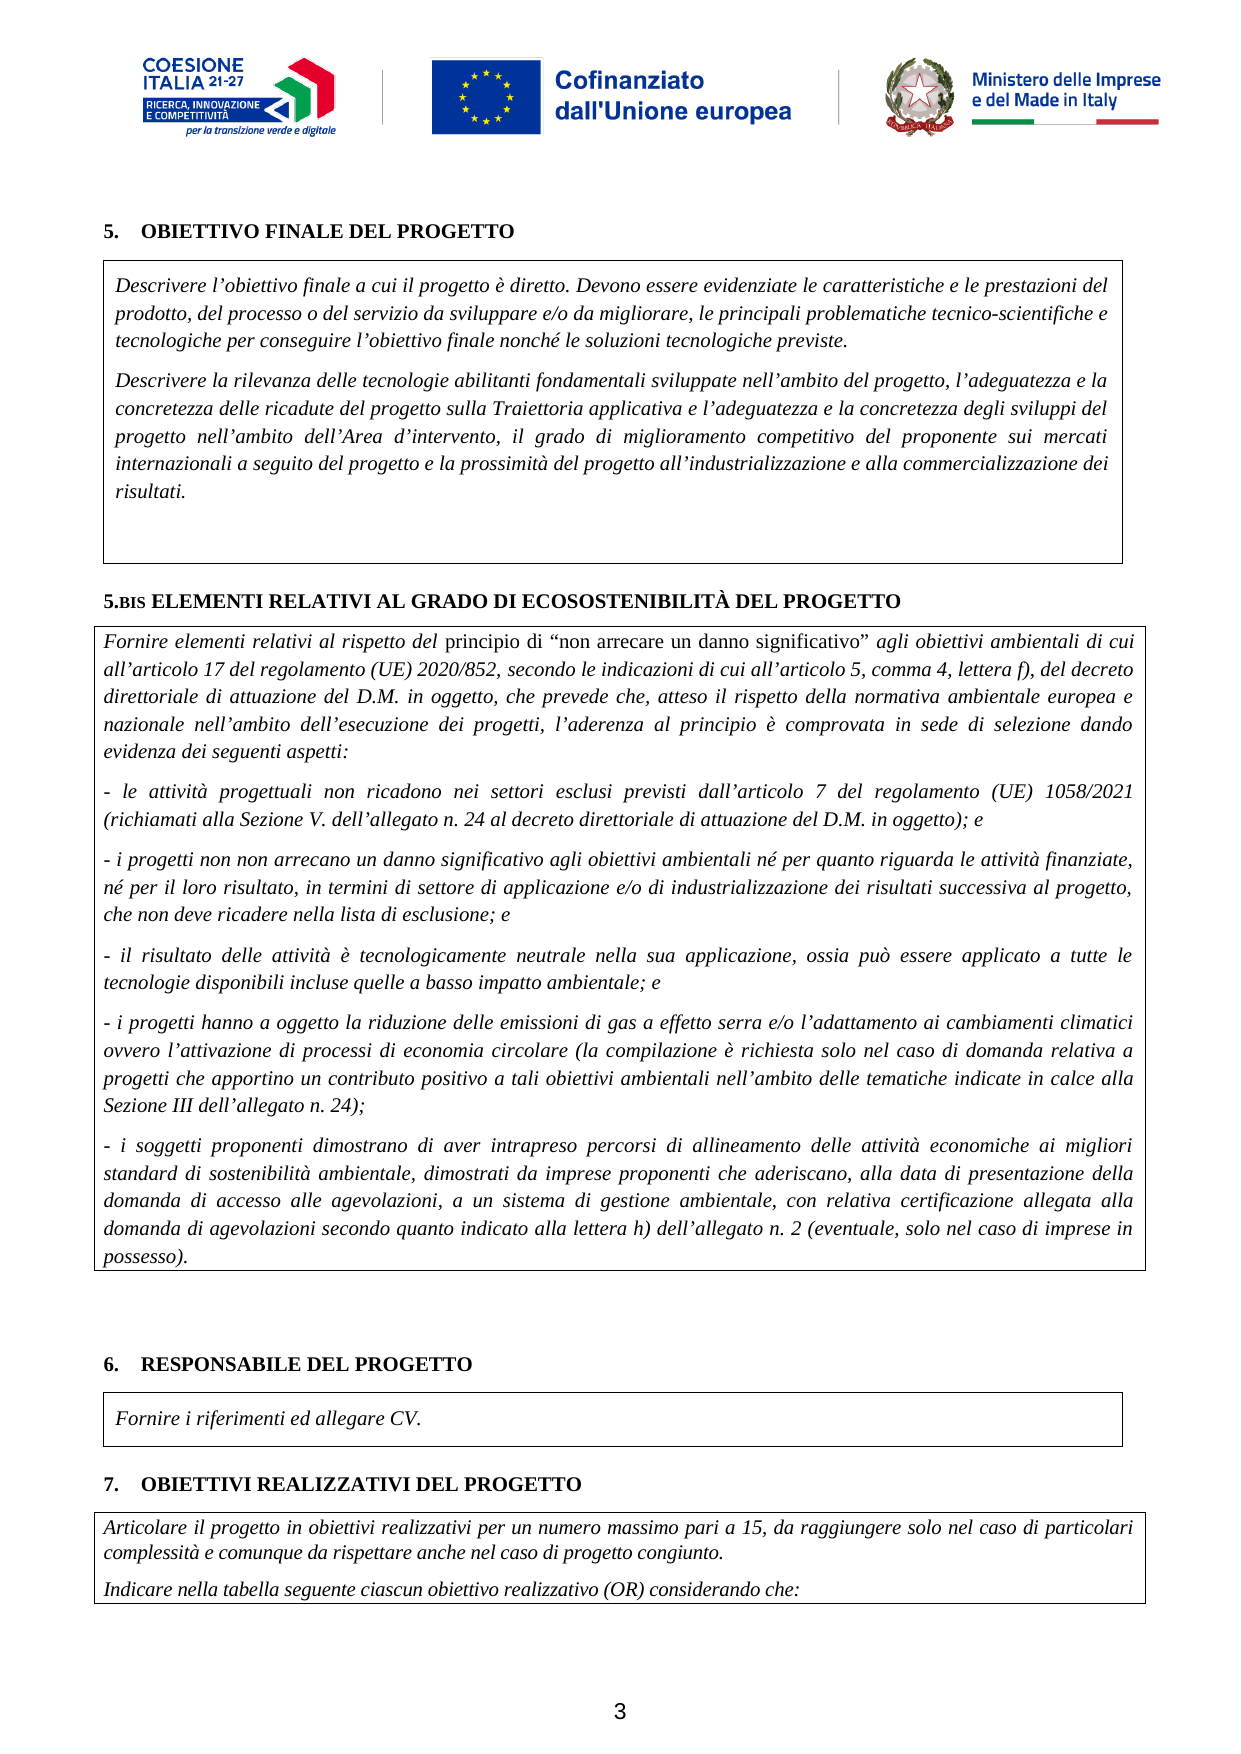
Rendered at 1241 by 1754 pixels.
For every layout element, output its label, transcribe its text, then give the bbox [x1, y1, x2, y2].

text Indicare nella tabella seguente ciascun obiettivo realizzativo (OR) considerando che: [95, 1573, 1145, 1603]
text - i progetti hanno a oggetto la riduzione delle emissioni di gas a effetto serra e/o l’adattamento ai cambiamenti climatici ovvero l’attivazione di processi di economia circolare (la compilazione è richiesta solo nel caso di domanda relativa a progetti che apportino un contributo positivo a tali obiettivi ambientali nell’ambito delle tematiche indicate in calce alla Sezione III dell’allegato n. 24); [95, 1007, 1145, 1117]
text - i soggetti proponenti dimostrano di aver intrapreso percorsi di allineamento delle attività economiche ai migliori standard di sostenibilità ambientale, dimostrati da imprese proponenti che aderiscano, alla data di presentazione della domanda di accesso alle agevolazioni, a un sistema di gestione ambientale, con relativa certificazione allegata alla domanda di agevolazioni secondo quanto indicato alla lettera h) dell’allegato n. 2 (eventuale, solo nel caso di imprese in possesso). [95, 1130, 1145, 1270]
table_header Fornire i riferimenti ed allegare CV. [104, 1393, 1122, 1446]
table_header Descrivere l’obiettivo finale a cui il progetto è diretto. Devono essere evidenziate le caratteristiche e le prestazioni del prodotto, del processo o del servizio da sviluppare e/o da migliorare, le principali problematiche tecnico-scientifiche e tecnologiche per conseguire l’obiettivo finale nonché le soluzioni tecnologiche previste. Descrivere la rilevanza delle tecnologie abilitanti fondamentali sviluppate nell’ambito del progetto, l’adeguatezza e la concretezza delle ricadute del progetto sulla Traiettoria applicativa e l’adeguatezza e la concretezza degli sviluppi del progetto nell’ambito dell’Area d’intervento, il grado di miglioramento competitivo del proponente sui mercati internazionali a seguito del progetto e la prossimità del progetto all’industrializzazione e alla commercializzazione dei risultati. [104, 261, 1122, 563]
text - il risultato delle attività è tecnologicamente neutrale nella sua applicazione, ossia può essere applicato a tutte le tecnologie disponibili incluse quelle a basso impatto ambientale; e [95, 939, 1145, 994]
list 5.bis ELEMENTI RELATIVI AL GRADO DI ECOSOSTENIBILITÀ DEL PROGETTO [103, 589, 1137, 613]
text Articolare il progetto in obiettivi realizzativi per un numero massimo pari a 15, da raggiungere solo nel caso di particolari complessità e comunque da rispettare anche nel caso di progetto congiunto. [95, 1513, 1145, 1564]
list OBIETTIVO FINALE DEL PROGETTO [103, 219, 1137, 243]
picture [62, 38, 1241, 156]
text - le attività progettuali non ricadono nei settori esclusi previsti dall’articolo 7 del regolamento (UE) 1058/2021 (richiamati alla Sezione V. dell’allegato n. 24 al decreto direttoriale di attuazione del D.M. in oggetto); e [95, 776, 1145, 831]
list OBIETTIVI REALIZZATIVI DEL PROGETTO [103, 1472, 1137, 1496]
list RESPONSABILE DEL PROGETTO [103, 1352, 1137, 1376]
text Fornire elementi relativi al rispetto del principio di “non arrecare un danno significativo” agli obiettivi ambientali di cui all’articolo 17 del regolamento (UE) 2020/852, secondo le indicazioni di cui all’articolo 5, comma 4, lettera f), del decreto direttoriale di attuazione del D.M. in oggetto, che prevede che, atteso il rispetto della normativa ambientale europea e nazionale nell’ambito dell’esecuzione dei progetti, l’aderenza al principio è comprovata in sede di selezione dando evidenza dei seguenti aspetti: [95, 627, 1145, 763]
text - i progetti non non arrecano un danno significativo agli obiettivi ambientali né per quanto riguarda le attività finanziate, né per il loro risultato, in termini di settore di applicazione e/o di industrializzazione dei risultati successiva al progetto, che non deve ricadere nella lista di esclusione; e [95, 844, 1145, 926]
